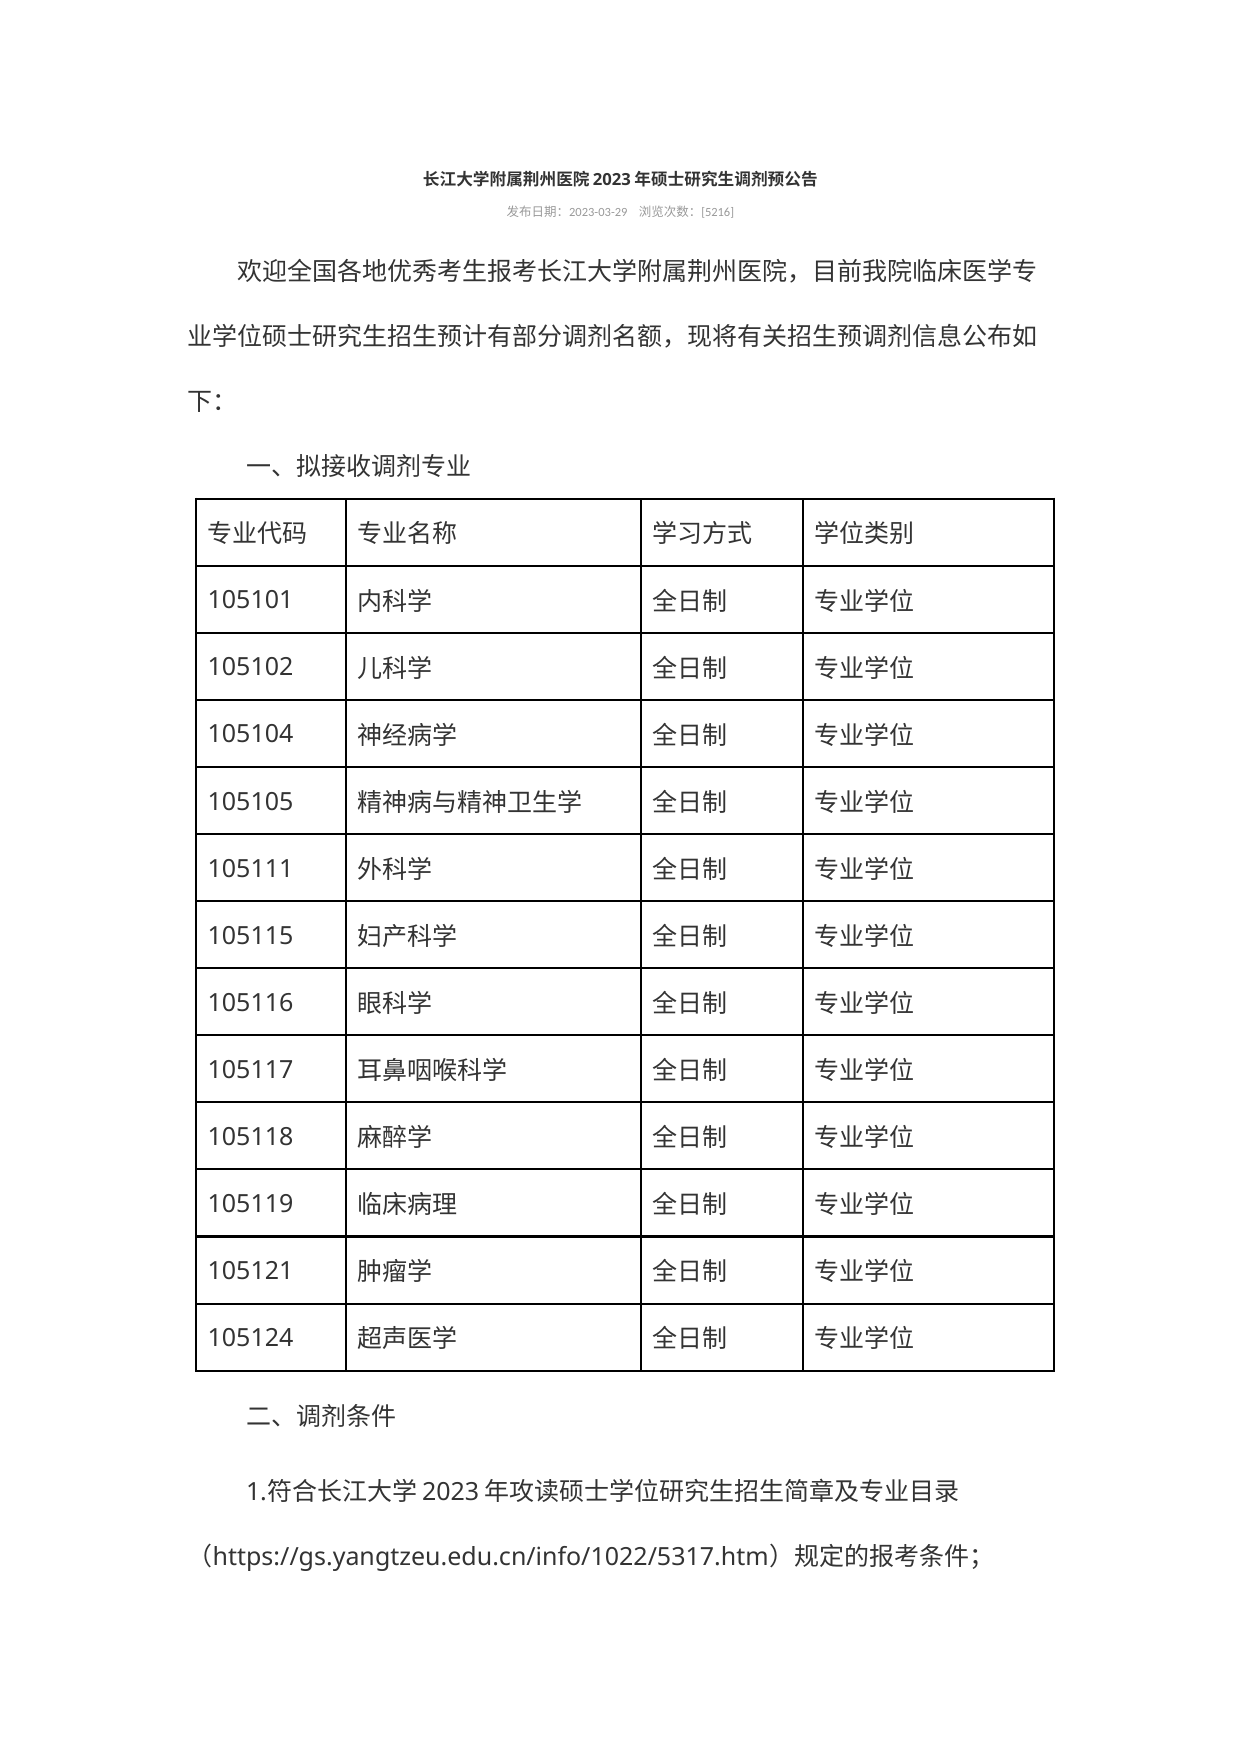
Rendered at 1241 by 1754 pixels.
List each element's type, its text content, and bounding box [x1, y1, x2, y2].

table_cell 105105 [197, 768, 345, 833]
table_header 专业代码 [197, 500, 345, 564]
table_cell 精神病与精神卫生学 [347, 768, 640, 833]
text 1.符合长江大学2023年攻读硕士学位研究生招生简章及专业目录（https://gs.yangtzeu.edu.cn/info/1022/5317.htm）规定的报考条件； [187, 1457, 1053, 1587]
table_cell 全日制 [642, 1036, 802, 1101]
table_cell 专业学位 [804, 701, 1053, 766]
table_cell 全日制 [642, 1103, 802, 1168]
table_cell 肿瘤学 [347, 1238, 640, 1302]
table_cell 105121 [197, 1238, 345, 1302]
table_cell 超声医学 [347, 1305, 640, 1369]
table_cell 眼科学 [347, 969, 640, 1034]
text 一、拟接收调剂专业 [187, 432, 1053, 497]
table_cell 全日制 [642, 1170, 802, 1235]
table_cell 105118 [197, 1103, 345, 1168]
table_cell 全日制 [642, 835, 802, 900]
text 欢迎全国各地优秀考生报考长江大学附属荆州医院，目前我院临床医学专业学位硕士研究生招生预计有部分调剂名额，现将有关招生预调剂信息公布如下： [187, 237, 1053, 432]
table_cell 临床病理 [347, 1170, 640, 1235]
table_cell 全日制 [642, 1238, 802, 1302]
table_cell 105111 [197, 835, 345, 900]
table_cell 专业学位 [804, 969, 1053, 1034]
subtitle 长江大学附属荆州医院2023年硕士研究生调剂预公告 [187, 162, 1053, 194]
table_cell 外科学 [347, 835, 640, 900]
table_cell 专业学位 [804, 567, 1053, 632]
table_cell 105101 [197, 567, 345, 632]
table_cell 内科学 [347, 567, 640, 632]
table_header 专业名称 [347, 500, 640, 564]
table_cell 全日制 [642, 701, 802, 766]
table_cell 儿科学 [347, 634, 640, 699]
table_cell 专业学位 [804, 1238, 1053, 1302]
table_cell 专业学位 [804, 1170, 1053, 1235]
table_cell 105116 [197, 969, 345, 1034]
table_cell 妇产科学 [347, 902, 640, 967]
table_cell 专业学位 [804, 1036, 1053, 1101]
table_cell 105124 [197, 1305, 345, 1369]
text 二、调剂条件 [187, 1382, 1053, 1447]
table_cell 神经病学 [347, 701, 640, 766]
table_cell 麻醉学 [347, 1103, 640, 1168]
table_cell 105117 [197, 1036, 345, 1101]
text 发布日期：2023-03-29 浏览次数：[5216] [187, 194, 1053, 227]
table_cell 专业学位 [804, 1305, 1053, 1369]
table_cell 全日制 [642, 567, 802, 632]
table_cell 105102 [197, 634, 345, 699]
table_cell 专业学位 [804, 902, 1053, 967]
table_cell 全日制 [642, 768, 802, 833]
table_cell 专业学位 [804, 835, 1053, 900]
table_cell 105104 [197, 701, 345, 766]
table_cell 全日制 [642, 1305, 802, 1369]
table_header 学习方式 [642, 500, 802, 564]
table_cell 耳鼻咽喉科学 [347, 1036, 640, 1101]
table_cell 专业学位 [804, 634, 1053, 699]
table_cell 全日制 [642, 902, 802, 967]
table_cell 105115 [197, 902, 345, 967]
table_cell 专业学位 [804, 1103, 1053, 1168]
table_cell 全日制 [642, 969, 802, 1034]
table_header 学位类别 [804, 500, 1053, 564]
table_cell 全日制 [642, 634, 802, 699]
table_cell 专业学位 [804, 768, 1053, 833]
table_cell 105119 [197, 1170, 345, 1235]
